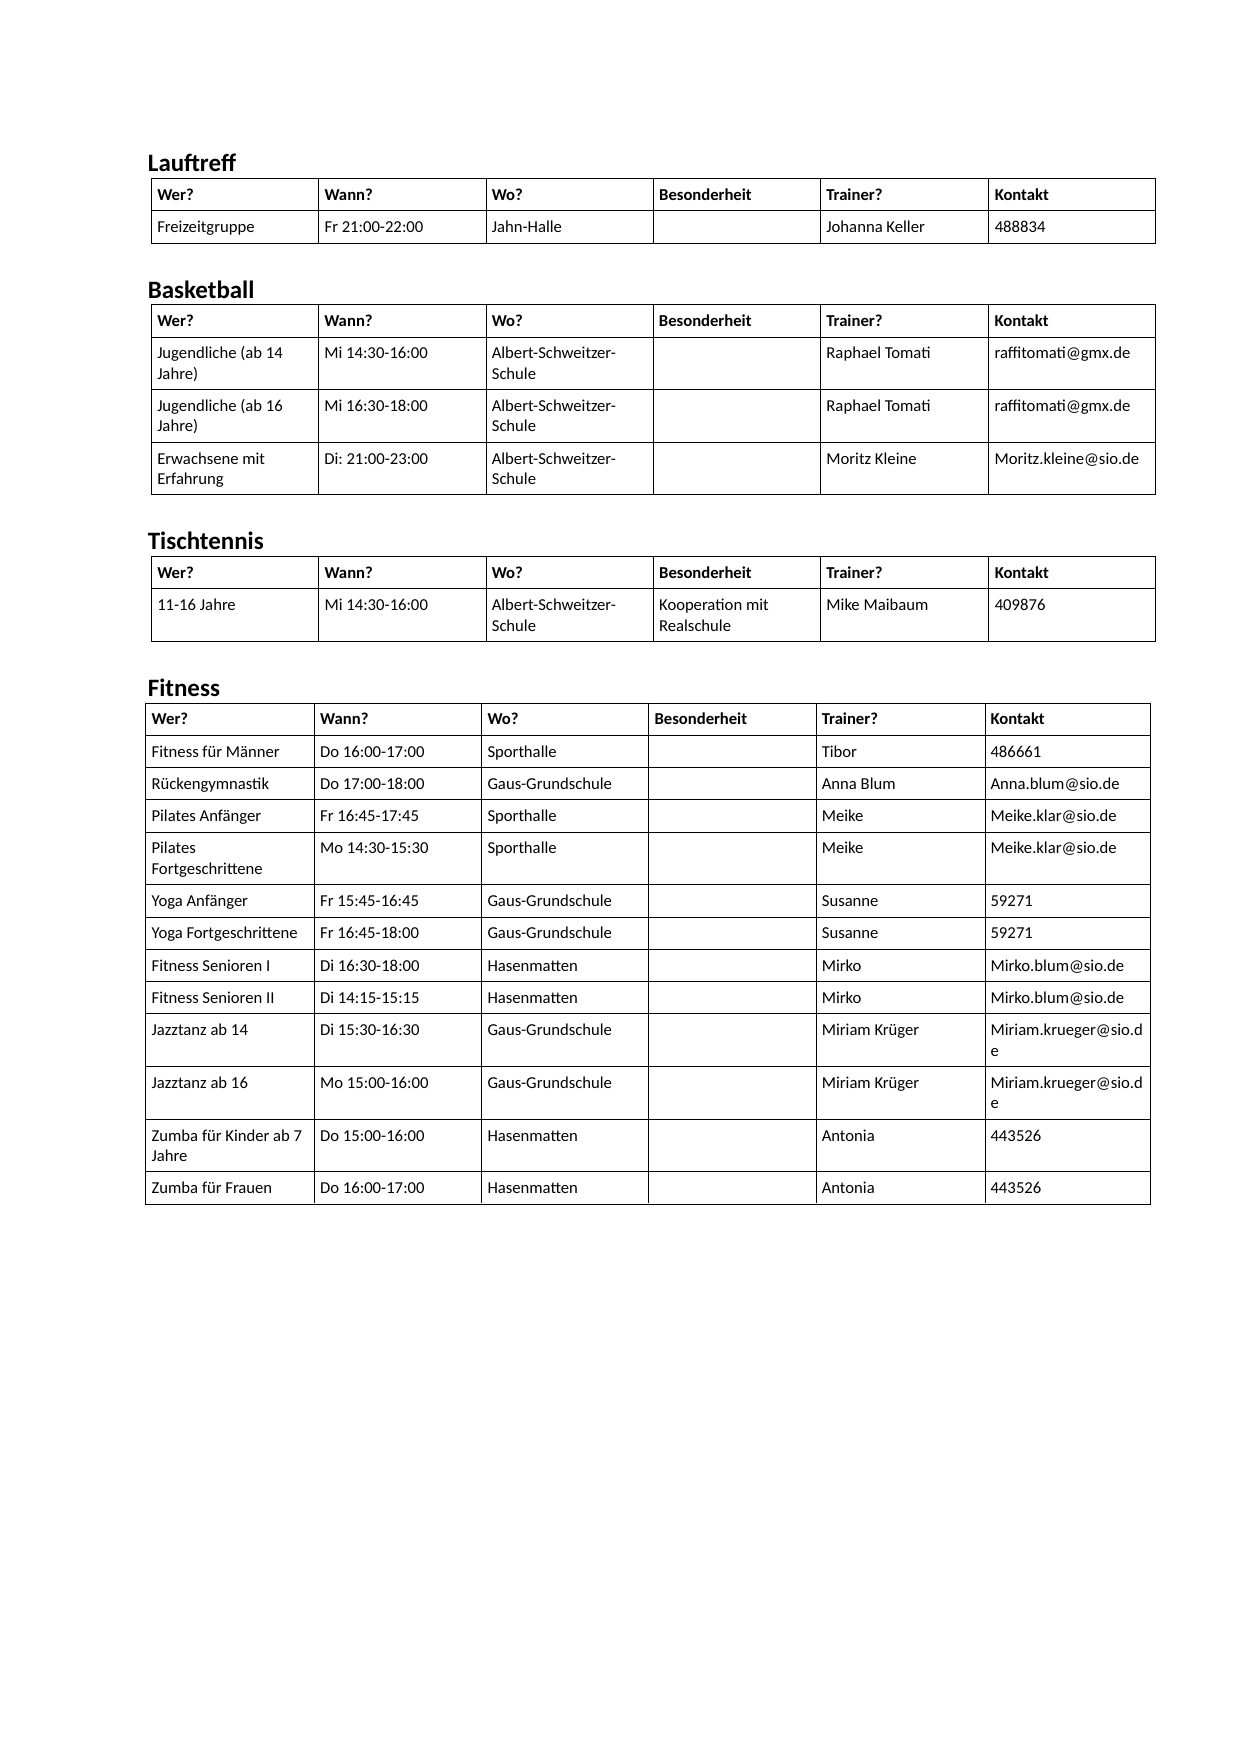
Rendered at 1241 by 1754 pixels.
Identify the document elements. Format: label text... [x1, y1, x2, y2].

table_header Trainer? [821, 557, 988, 588]
table_cell [649, 1067, 816, 1118]
table_cell Mirko.blum@sio.de [986, 982, 1150, 1013]
table_cell [649, 982, 816, 1013]
table_cell [654, 338, 820, 389]
table_cell Miriam Krüger [817, 1067, 985, 1118]
table_cell Yoga Fortgeschrittene [146, 918, 314, 949]
table_cell 486661 [986, 736, 1150, 767]
table_cell Meike [817, 800, 985, 832]
table_cell 409876 [989, 589, 1155, 641]
table_cell Pilates Fortgeschrittene [146, 833, 314, 884]
table_header Besonderheit [649, 704, 816, 735]
table_cell Mirko [817, 950, 985, 981]
table_cell Albert-Schweitzer-Schule [487, 390, 653, 442]
table_cell Albert-Schweitzer-Schule [487, 589, 653, 641]
table_cell Pilates Anfänger [146, 800, 314, 832]
table_cell [649, 1172, 816, 1203]
table_cell Di 15:30-16:30 [315, 1014, 481, 1066]
table_cell Zumba für Kinder ab 7 Jahre [146, 1120, 314, 1171]
table_cell Johanna Keller [821, 211, 988, 243]
table_cell Anna Blum [817, 768, 985, 799]
table_cell Fitness Senioren I [146, 950, 314, 981]
table_header Kontakt [989, 557, 1155, 588]
table_cell [649, 800, 816, 832]
table_header Trainer? [817, 704, 985, 735]
table_cell Rückengymnastik [146, 768, 314, 799]
table_cell Meike.klar@sio.de [986, 800, 1150, 832]
table_cell [649, 736, 816, 767]
table_cell Kooperation mit Realschule [654, 589, 820, 641]
table_cell Hasenmatten [482, 1120, 648, 1171]
table_header Wann? [319, 305, 486, 337]
table_cell Miriam.krueger@sio.de [986, 1014, 1150, 1066]
table_cell 59271 [986, 885, 1150, 916]
table_header Besonderheit [654, 179, 820, 210]
table_cell Mo 14:30-15:30 [315, 833, 481, 884]
table_cell Moritz.kleine@sio.de [989, 443, 1155, 494]
table_cell Antonia [817, 1172, 985, 1203]
table_cell Mirko [817, 982, 985, 1013]
table_cell [654, 443, 820, 494]
table_cell Fr 21:00-22:00 [319, 211, 486, 243]
table_cell Miriam.krueger@sio.de [986, 1067, 1150, 1118]
table_cell Anna.blum@sio.de [986, 768, 1150, 799]
table_header Kontakt [989, 179, 1155, 210]
table_cell Gaus-Grundschule [482, 885, 648, 916]
table_cell 59271 [986, 918, 1150, 949]
text Fitness [148, 672, 1093, 702]
table_cell [649, 768, 816, 799]
table_cell Sporthalle [482, 833, 648, 884]
table_cell Hasenmatten [482, 982, 648, 1013]
table_header Wo? [487, 305, 653, 337]
table_cell [649, 918, 816, 949]
table_cell Meike [817, 833, 985, 884]
table_cell [654, 390, 820, 442]
table_cell Gaus-Grundschule [482, 768, 648, 799]
table_cell Raphael Tomati [821, 338, 988, 389]
table_header Wann? [319, 557, 486, 588]
table_cell Susanne [817, 918, 985, 949]
table_cell Fr 15:45-16:45 [315, 885, 481, 916]
table_cell [654, 211, 820, 243]
table_cell Mo 15:00-16:00 [315, 1067, 481, 1118]
table_cell Antonia [817, 1120, 985, 1171]
table_cell Miriam Krüger [817, 1014, 985, 1066]
table_cell 443526 [986, 1120, 1150, 1171]
table_cell Erwachsene mit Erfahrung [152, 443, 318, 494]
table_cell Do 15:00-16:00 [315, 1120, 481, 1171]
table_header Besonderheit [654, 305, 820, 337]
table_cell Di 14:15-15:15 [315, 982, 481, 1013]
table_cell Fr 16:45-18:00 [315, 918, 481, 949]
table_cell Sporthalle [482, 736, 648, 767]
table_header Besonderheit [654, 557, 820, 588]
table_cell 488834 [989, 211, 1155, 243]
table_cell Mi 14:30-16:00 [319, 589, 486, 641]
table_cell Jahn-Halle [487, 211, 653, 243]
table_cell raffitomati@gmx.de [989, 390, 1155, 442]
table_cell Yoga Anfänger [146, 885, 314, 916]
table_cell Gaus-Grundschule [482, 1067, 648, 1118]
table_cell Albert-Schweitzer-Schule [487, 443, 653, 494]
table_cell Fitness für Männer [146, 736, 314, 767]
table_cell Susanne [817, 885, 985, 916]
table_cell 443526 [986, 1172, 1150, 1203]
table_cell Jugendliche (ab 14 Jahre) [152, 338, 318, 389]
table_cell [649, 1014, 816, 1066]
table_header Wo? [487, 179, 653, 210]
table_cell Hasenmatten [482, 1172, 648, 1203]
table_header Wer? [146, 704, 314, 735]
table_cell Gaus-Grundschule [482, 1014, 648, 1066]
text Lauftreff [148, 148, 1093, 178]
table_header Wann? [315, 704, 481, 735]
table_header Wer? [152, 305, 318, 337]
table_cell Freizeitgruppe [152, 211, 318, 243]
table_cell [649, 1120, 816, 1171]
table_cell Fr 16:45-17:45 [315, 800, 481, 832]
table_cell [649, 950, 816, 981]
table_cell Do 16:00-17:00 [315, 736, 481, 767]
table_header Wo? [487, 557, 653, 588]
table_cell Mirko.blum@sio.de [986, 950, 1150, 981]
table_cell Tibor [817, 736, 985, 767]
table_cell Fitness Senioren II [146, 982, 314, 1013]
table_cell Gaus-Grundschule [482, 918, 648, 949]
table_cell Meike.klar@sio.de [986, 833, 1150, 884]
table_cell Di: 21:00-23:00 [319, 443, 486, 494]
table_cell Moritz Kleine [821, 443, 988, 494]
table_cell [649, 833, 816, 884]
table_cell 11-16 Jahre [152, 589, 318, 641]
table_header Kontakt [989, 305, 1155, 337]
table_cell [649, 885, 816, 916]
text Basketball [148, 274, 1093, 304]
table_cell Do 17:00-18:00 [315, 768, 481, 799]
table_header Wer? [152, 557, 318, 588]
table_header Kontakt [986, 704, 1150, 735]
table_cell Sporthalle [482, 800, 648, 832]
table_header Trainer? [821, 305, 988, 337]
table_cell Do 16:00-17:00 [315, 1172, 481, 1203]
table_cell Di 16:30-18:00 [315, 950, 481, 981]
table_cell raffitomati@gmx.de [989, 338, 1155, 389]
text Tischtennis [148, 525, 1093, 556]
table_cell Albert-Schweitzer-Schule [487, 338, 653, 389]
table_cell Mi 14:30-16:00 [319, 338, 486, 389]
table_header Wo? [482, 704, 648, 735]
table_header Trainer? [821, 179, 988, 210]
table_cell Mike Maibaum [821, 589, 988, 641]
table_cell Jazztanz ab 14 [146, 1014, 314, 1066]
table_cell Mi 16:30-18:00 [319, 390, 486, 442]
table_cell Raphael Tomati [821, 390, 988, 442]
table_cell Zumba für Frauen [146, 1172, 314, 1203]
table_cell Hasenmatten [482, 950, 648, 981]
table_header Wer? [152, 179, 318, 210]
table_cell Jazztanz ab 16 [146, 1067, 314, 1118]
table_header Wann? [319, 179, 486, 210]
table_cell Jugendliche (ab 16 Jahre) [152, 390, 318, 442]
